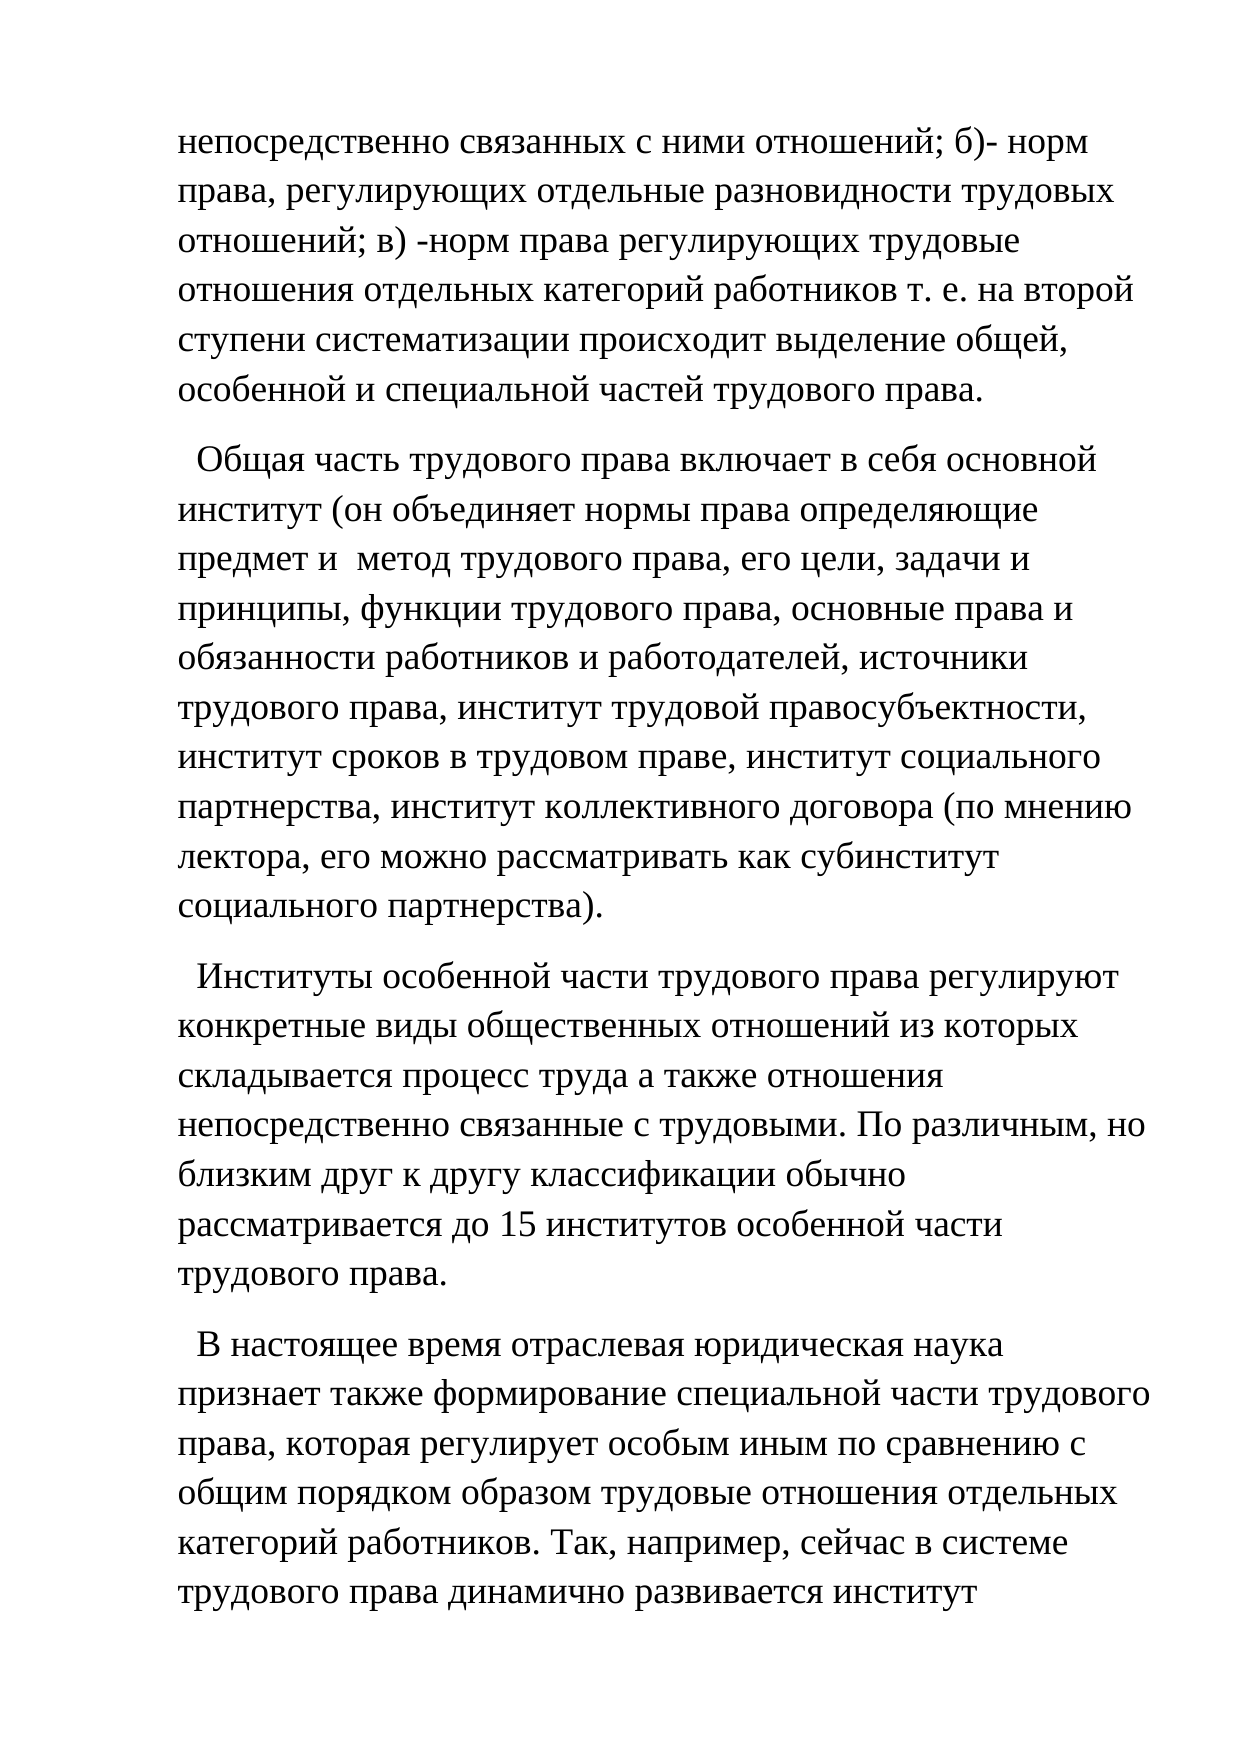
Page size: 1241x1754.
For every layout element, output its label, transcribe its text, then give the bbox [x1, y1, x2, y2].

text Общая часть трудового права включает в себя основной институт (он объединяет нормы права определяющие предмет и метод трудового права, его цели, задачи и принципы, функции трудового права, основные права и обязанности работников и работодателей, источники трудового права, институт трудовой правосубъектности, институт сроков в трудовом праве, институт социального партнерства, институт коллективного договора (по мнению лектора, его можно рассматривать как субинститут социального партнерства). [177, 436, 1152, 926]
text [177, 1321, 1152, 1612]
text Институты особенной части трудового права регулируют конкретные виды общественных отношений из которых складывается процесс труда а также отношения непосредственно связанные с трудовыми. По различным, но близким друг к другу классификации обычно рассматривается до 15 институтов особенной части трудового права. [177, 953, 1152, 1294]
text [177, 118, 1152, 409]
